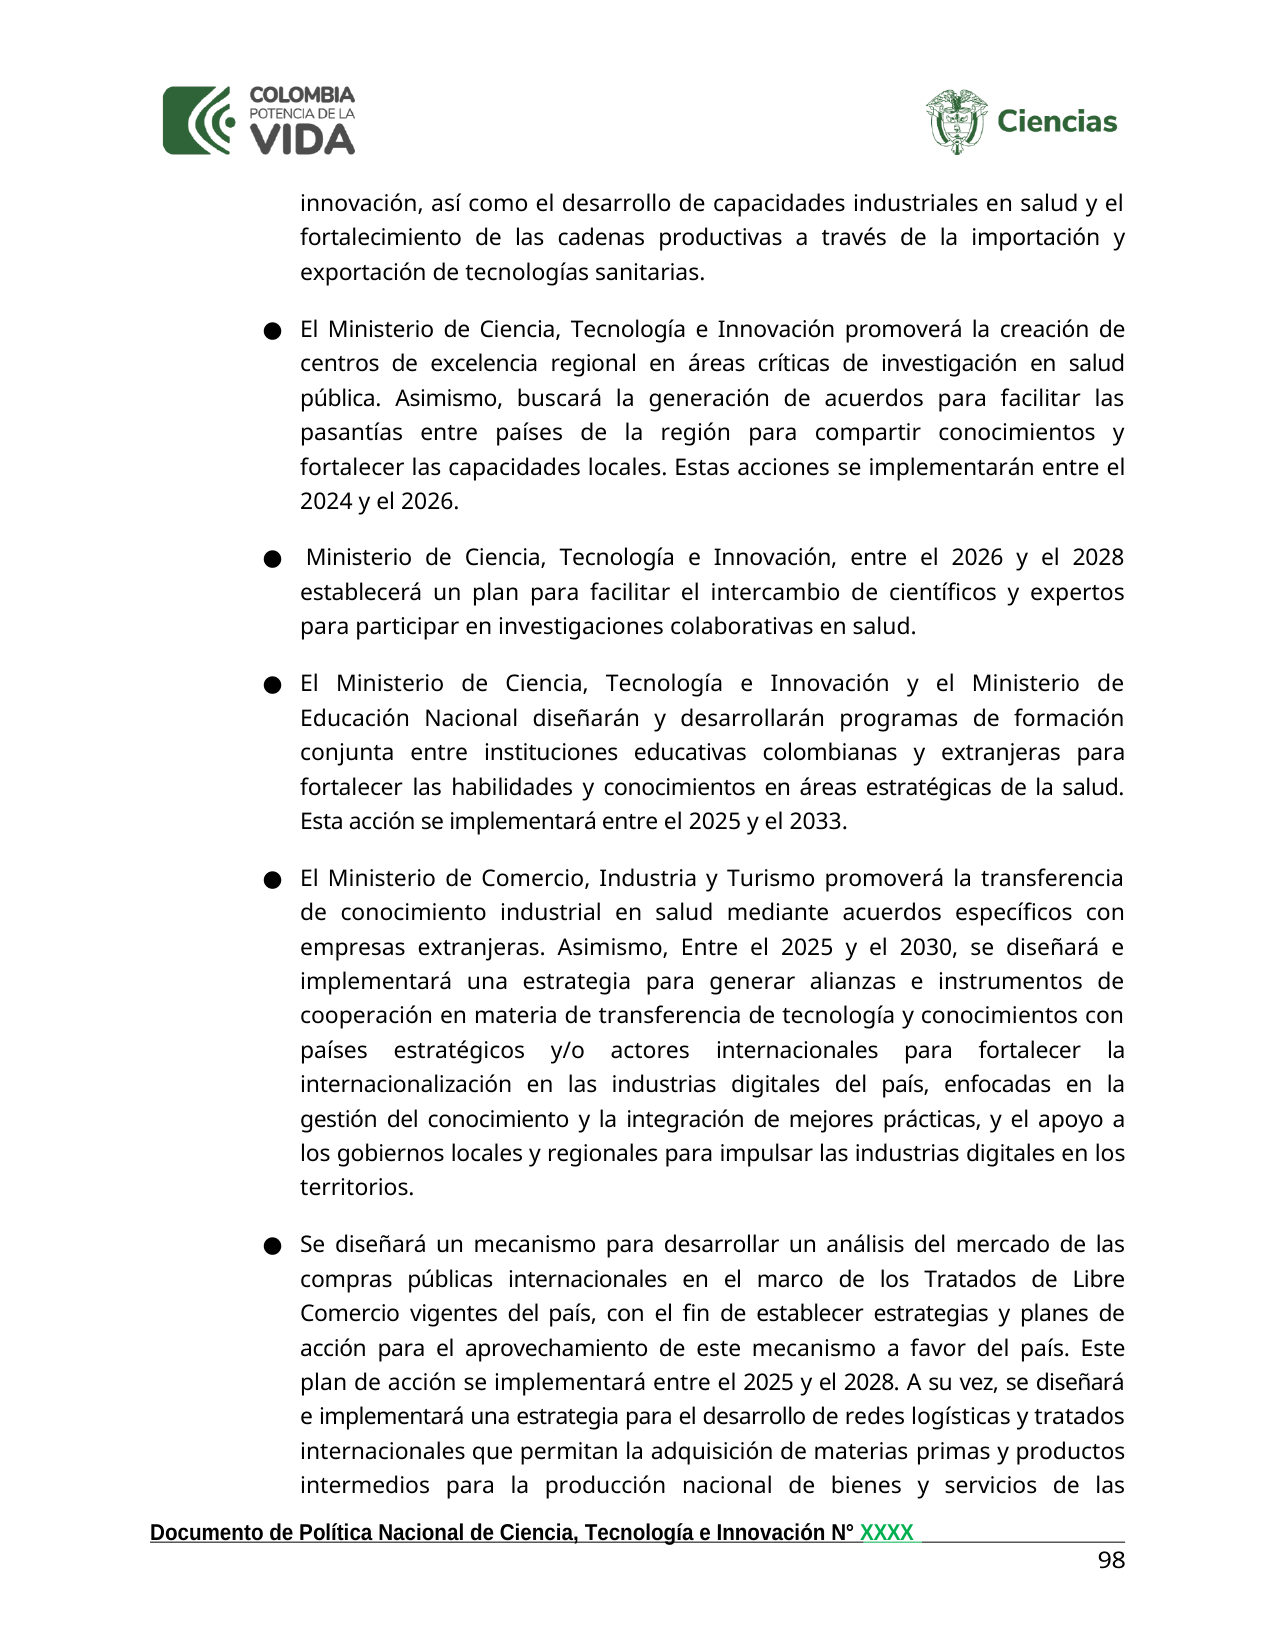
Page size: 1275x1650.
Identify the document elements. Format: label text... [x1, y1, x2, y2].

list El Ministerio de Ciencia, Tecnología e Innovación y el Ministerio de Educación Nacional diseñarán y desarrollarán programas de formación conjunta entre instituciones educativas colombianas y extranjeras para fortalecer las habilidades y conocimientos en áreas estratégicas de la salud. Esta acción se implementará entre el 2025 y el 2033. [262, 667, 1126, 836]
list El Ministerio de Ciencia, Tecnología e Innovación promoverá la creación de centros de excelencia regional en áreas críticas de investigación en salud pública. Asimismo, buscará la generación de acuerdos para facilitar las pasantías entre países de la región para compartir conocimientos y fortalecer las capacidades locales. Estas acciones se implementarán entre el 2024 y el 2026. [262, 313, 1125, 516]
text innovación, así como el desarrollo de capacidades industriales en salud y el fortalecimiento de las cadenas productivas a través de la importación y exportación de tecnologías sanitarias. [300, 187, 1125, 287]
list Ministerio de Ciencia, Tecnología e Innovación, entre el 2026 y el 2028 establecerá un plan para facilitar el intercambio de científicos y expertos para participar en investigaciones colaborativas en salud. [262, 541, 1125, 641]
picture [915, 81, 1125, 161]
list El Ministerio de Comercio, Industria y Turismo promoverá la transferencia de conocimiento industrial en salud mediante acuerdos específicos con empresas extranjeras. Asimismo, Entre el 2025 y el 2030, se diseñará e implementará una estrategia para generar alianzas e instrumentos de cooperación en materia de transferencia de tecnología y conocimientos con países estratégicos y/o actores internacionales para fortalecer la internacionalización en las industrias digitales del país, enfocadas en la gestión del conocimiento y la integración de mejores prácticas, y el apoyo a los gobiernos locales y regionales para impulsar las industrias digitales en los territorios. [262, 862, 1126, 1202]
picture [150, 78, 366, 161]
